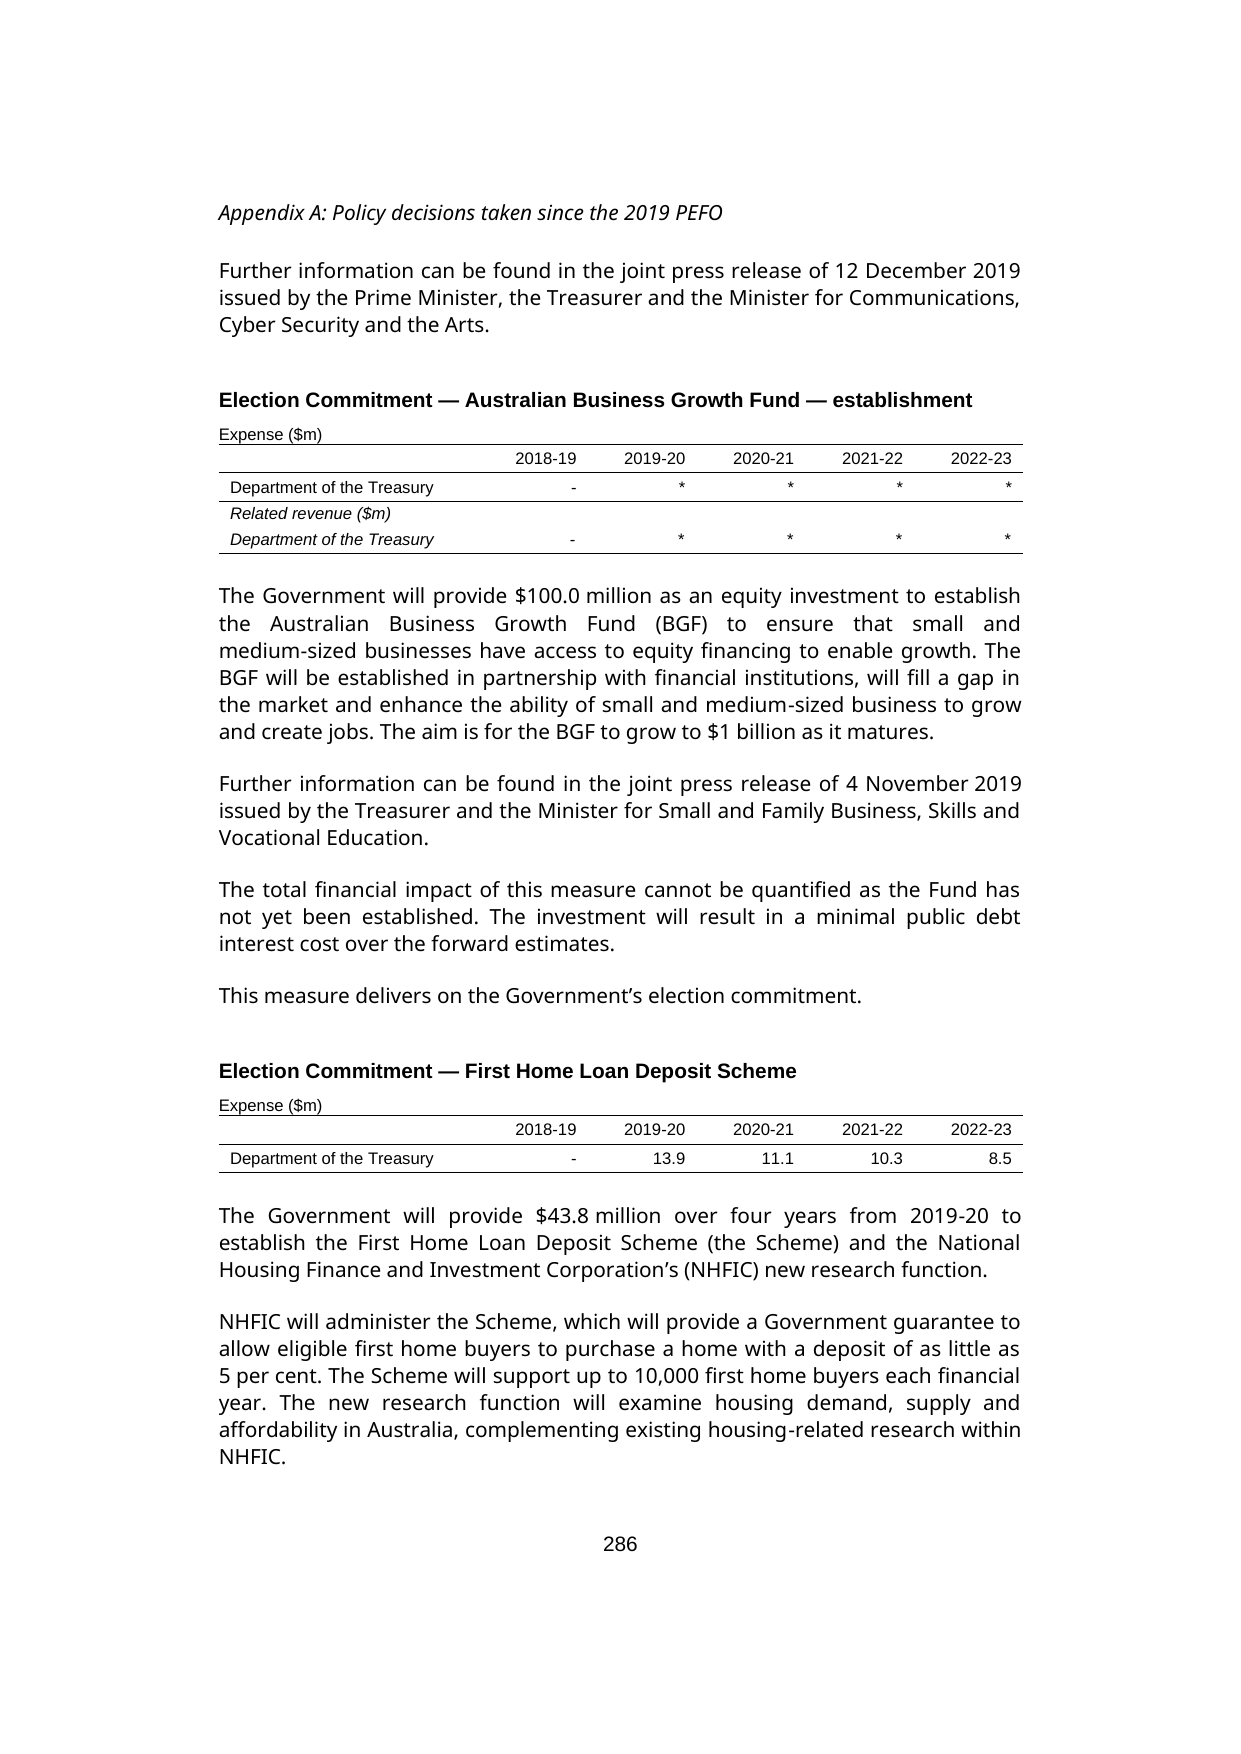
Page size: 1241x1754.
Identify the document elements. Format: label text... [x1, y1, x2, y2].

title Election Commitment — Australian Business Growth Fund — establishment [218, 388, 1022, 412]
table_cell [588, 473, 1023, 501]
subtitle Expense ($m) [218, 1096, 1022, 1115]
text NHFIC will administer the Scheme, which will provide a Government guarantee to allow eligible first home buyers to purchase a home with a deposit of as little as 5 per cent. The Scheme will support up to 10,000 first home buyers each financial year. The new research function will examine housing demand, supply and affordability in Australia, complementing existing housing-related research within NHFIC. [218, 1308, 1022, 1470]
title Election Commitment — First Home Loan Deposit Scheme [218, 1059, 1022, 1083]
text The Government will provide $100.0 million as an equity investment to establish the Australian Business Growth Fund (BGF) to ensure that small and medium-sized businesses have access to equity financing to enable growth. The BGF will be established in partnership with financial institutions, will fill a gap in the market and enhance the ability of small and medium-sized business to grow and create jobs. The aim is for the BGF to grow to $1 billion as it matures. [218, 582, 1022, 745]
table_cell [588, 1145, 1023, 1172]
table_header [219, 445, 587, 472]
text Further information can be found in the joint press release of 4 November 2019 issued by the Treasurer and the Minister for Small and Family Business, Skills and Vocational Education. [218, 770, 1022, 851]
subtitle Expense ($m) [218, 424, 1022, 444]
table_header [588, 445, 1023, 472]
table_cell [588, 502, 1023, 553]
text Further information can be found in the joint press release of 12 December 2019 issued by the Prime Minister, the Treasurer and the Minister for Communications, Cyber Security and the Arts. [218, 257, 1022, 338]
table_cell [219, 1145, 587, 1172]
text The Government will provide $43.8 million over four years from 2019-20 to establish the First Home Loan Deposit Scheme (the Scheme) and the National Housing Finance and Investment Corporation’s (NHFIC) new research function. [218, 1201, 1022, 1283]
text The total financial impact of this measure cannot be quantified as the Fund has not yet been established. The investment will result in a minimal public debt interest cost over the forward estimates. [218, 876, 1022, 957]
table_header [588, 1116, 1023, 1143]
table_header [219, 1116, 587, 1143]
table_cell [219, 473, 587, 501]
text This measure delivers on the Government’s election commitment. [218, 982, 1022, 1009]
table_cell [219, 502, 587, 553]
